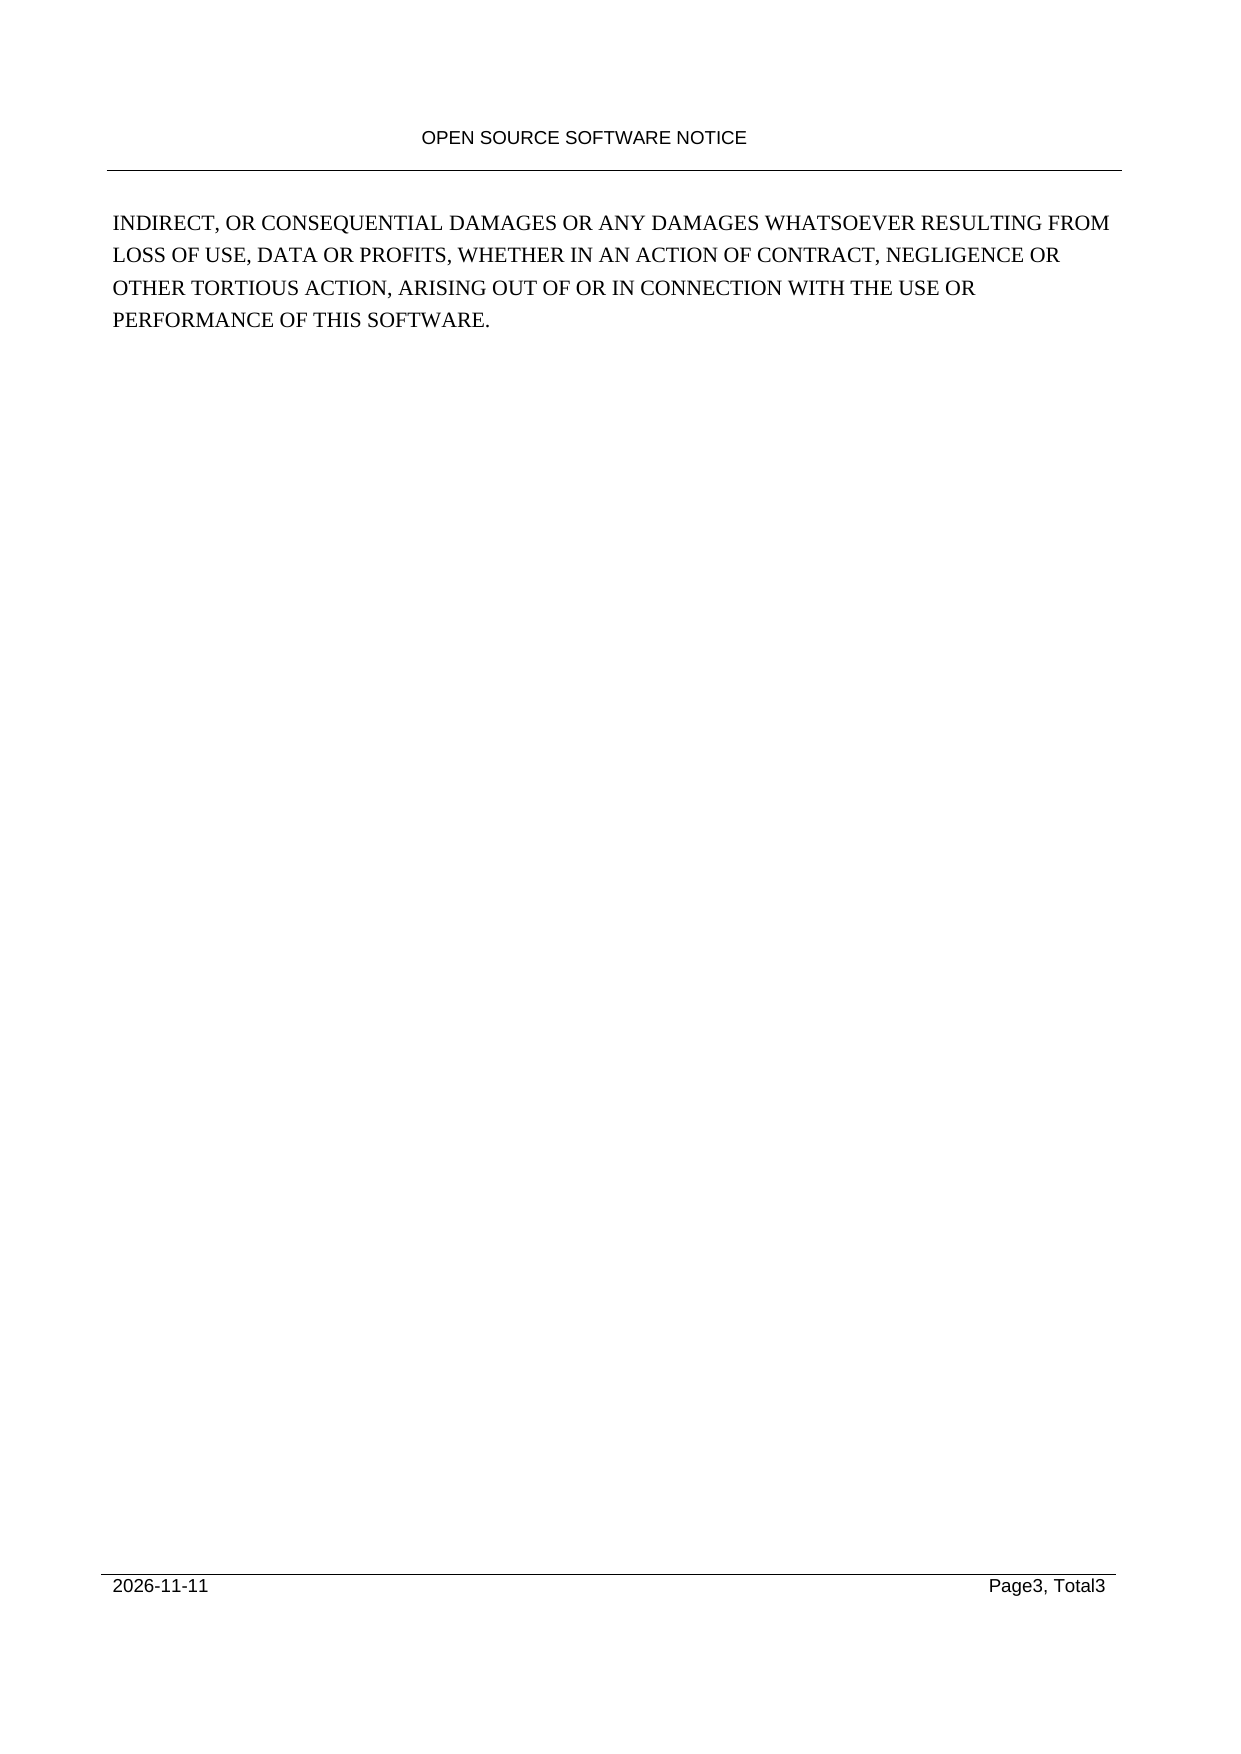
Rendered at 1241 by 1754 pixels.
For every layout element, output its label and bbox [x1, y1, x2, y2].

text [112, 206, 1128, 369]
